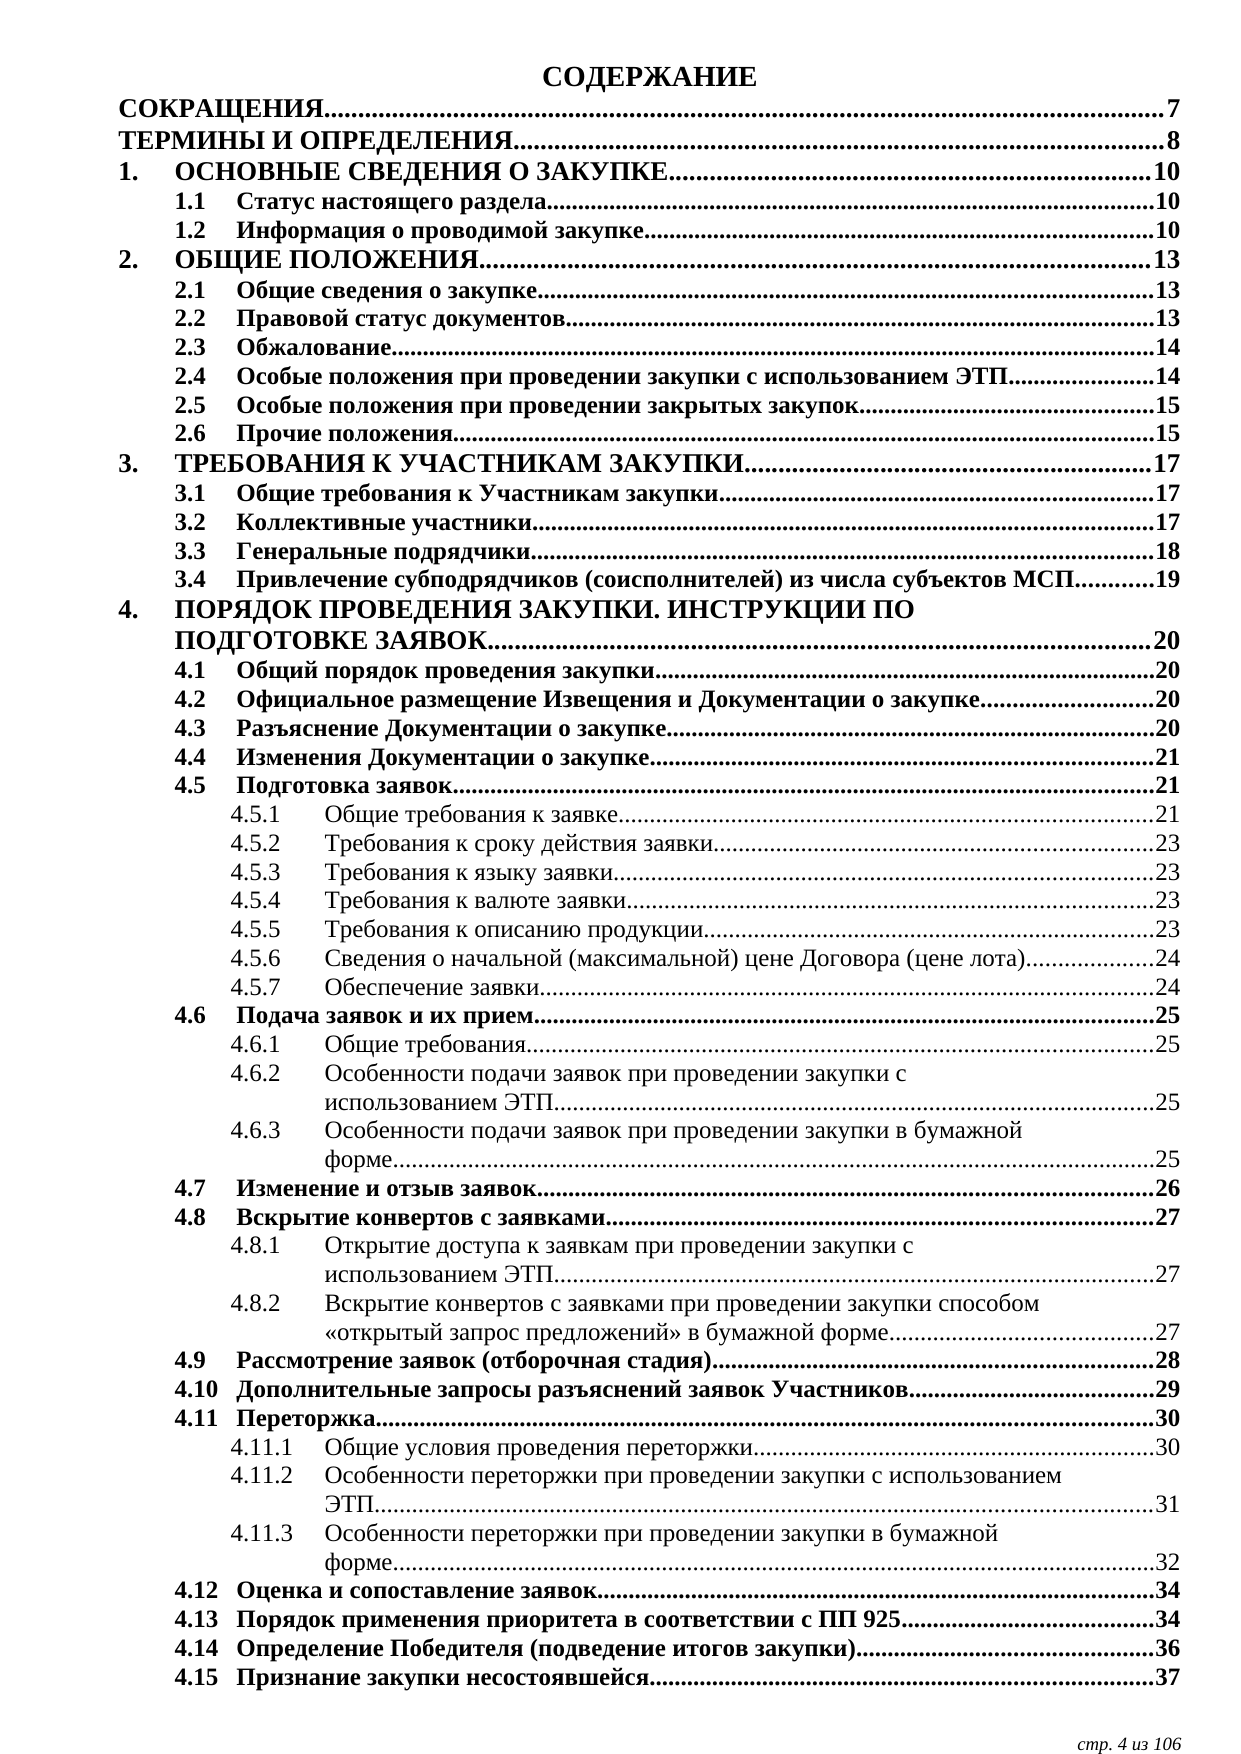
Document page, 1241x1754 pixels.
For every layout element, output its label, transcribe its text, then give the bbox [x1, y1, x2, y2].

text 4.15 Признание закупки несостоявшейся 37 [174, 1662, 1093, 1691]
text 3. ТРЕБОВАНИЯ К УЧАСТНИКАМ ЗАКУПКИ 17 [118, 447, 1063, 478]
text 2. ОБЩИЕ ПОЛОЖЕНИЯ 13 [118, 243, 1063, 275]
text 3.4 Привлечение субподрядчиков (соисполнителей) из числа субъектов МСП 19 [174, 564, 1093, 593]
text 3.1 Общие требования к Участникам закупки 17 [174, 478, 1093, 507]
text 4.3 Разъяснение Документации о закупке 20 [174, 713, 1093, 742]
text 2.5 Особые положения при проведении закрытых закупок 15 [174, 390, 1093, 418]
text СОКРАЩЕНИЯ 7 [118, 93, 1063, 124]
text 4.8 Вскрытие конвертов с заявками 27 [174, 1202, 1093, 1231]
text 2.4 Особые положения при проведении закупки с использованием ЭТП 14 [174, 361, 1093, 390]
text 4.4 Изменения Документации о закупке 21 [174, 742, 1093, 771]
text 2.1 Общие сведения о закупке 13 [174, 275, 1093, 303]
text 1. ОСНОВНЫЕ СВЕДЕНИЯ О ЗАКУПКЕ 10 [118, 155, 1063, 186]
text 4.2 Официальное размещение Извещения и Документации о закупке 20 [174, 684, 1093, 713]
text 2.6 Прочие положения 15 [174, 418, 1093, 447]
text 4.6.1 Общие требования 25 [230, 1029, 1063, 1058]
text 4.5.6 Сведения о начальной (максимальной) цене Договора (цене лота) 24 [230, 943, 1063, 972]
text 1.1 Статус настоящего раздела 10 [174, 186, 1093, 215]
text СОДЕРЖАНИЕ [118, 59, 1181, 93]
text 4.8.1 Открытие доступа к заявкам при проведении закупки с использованием ЭТП 27 [230, 1231, 1063, 1288]
text 4.6.2 Особенности подачи заявок при проведении закупки с использованием ЭТП 25 [230, 1058, 1063, 1116]
text 4.10 Дополнительные запросы разъяснений заявок Участников 29 [174, 1374, 1093, 1403]
text 4.9 Рассмотрение заявок (отборочная стадия) 28 [174, 1346, 1093, 1374]
text 3.3 Генеральные подрядчики 18 [174, 536, 1093, 564]
text 4.5 Подготовка заявок 21 [174, 771, 1093, 799]
text 4.5.4 Требования к валюте заявки 23 [230, 886, 1063, 914]
text 4.5.5 Требования к описанию продукции 23 [230, 914, 1063, 943]
text 4.5.1 Общие требования к заявке 21 [230, 799, 1063, 828]
text 4.13 Порядок применения приоритета в соответствии с ПП 925 34 [174, 1604, 1093, 1633]
text 3.2 Коллективные участники 17 [174, 507, 1093, 536]
text 4. ПОРЯДОК ПРОВЕДЕНИЯ ЗАКУПКИ. ИНСТРУКЦИИ ПО ПОДГОТОВКЕ ЗАЯВОК 20 [118, 593, 1063, 656]
text 2.3 Обжалование 14 [174, 332, 1093, 361]
text 4.11.2 Особенности переторжки при проведении закупки с использованием ЭТП 31 [230, 1461, 1063, 1518]
text 2.2 Правовой статус документов 13 [174, 303, 1093, 332]
text 4.5.3 Требования к языку заявки 23 [230, 857, 1063, 886]
text 4.5.2 Требования к сроку действия заявки 23 [230, 828, 1063, 857]
text 1.2 Информация о проводимой закупке 10 [174, 215, 1093, 243]
text 4.11.1 Общие условия проведения переторжки 30 [230, 1432, 1063, 1461]
text 4.11 Переторжка 30 [174, 1403, 1093, 1432]
text 4.14 Определение Победителя (подведение итогов закупки) 36 [174, 1633, 1093, 1662]
text 4.12 Оценка и сопоставление заявок 34 [174, 1576, 1093, 1604]
text ТЕРМИНЫ И ОПРЕДЕЛЕНИЯ 8 [118, 124, 1063, 155]
text 4.1 Общий порядок проведения закупки 20 [174, 656, 1093, 684]
text 4.6 Подача заявок и их прием 25 [174, 1001, 1093, 1029]
text 4.11.3 Особенности переторжки при проведении закупки в бумажной форме 32 [230, 1518, 1063, 1576]
text 4.8.2 Вскрытие конвертов с заявками при проведении закупки способом «открытый запрос предложений» в бумажной форме 27 [230, 1288, 1063, 1346]
text 4.7 Изменение и отзыв заявок 26 [174, 1173, 1093, 1202]
text 4.5.7 Обеспечение заявки 24 [230, 972, 1063, 1001]
text 4.6.3 Особенности подачи заявок при проведении закупки в бумажной форме 25 [230, 1116, 1063, 1173]
